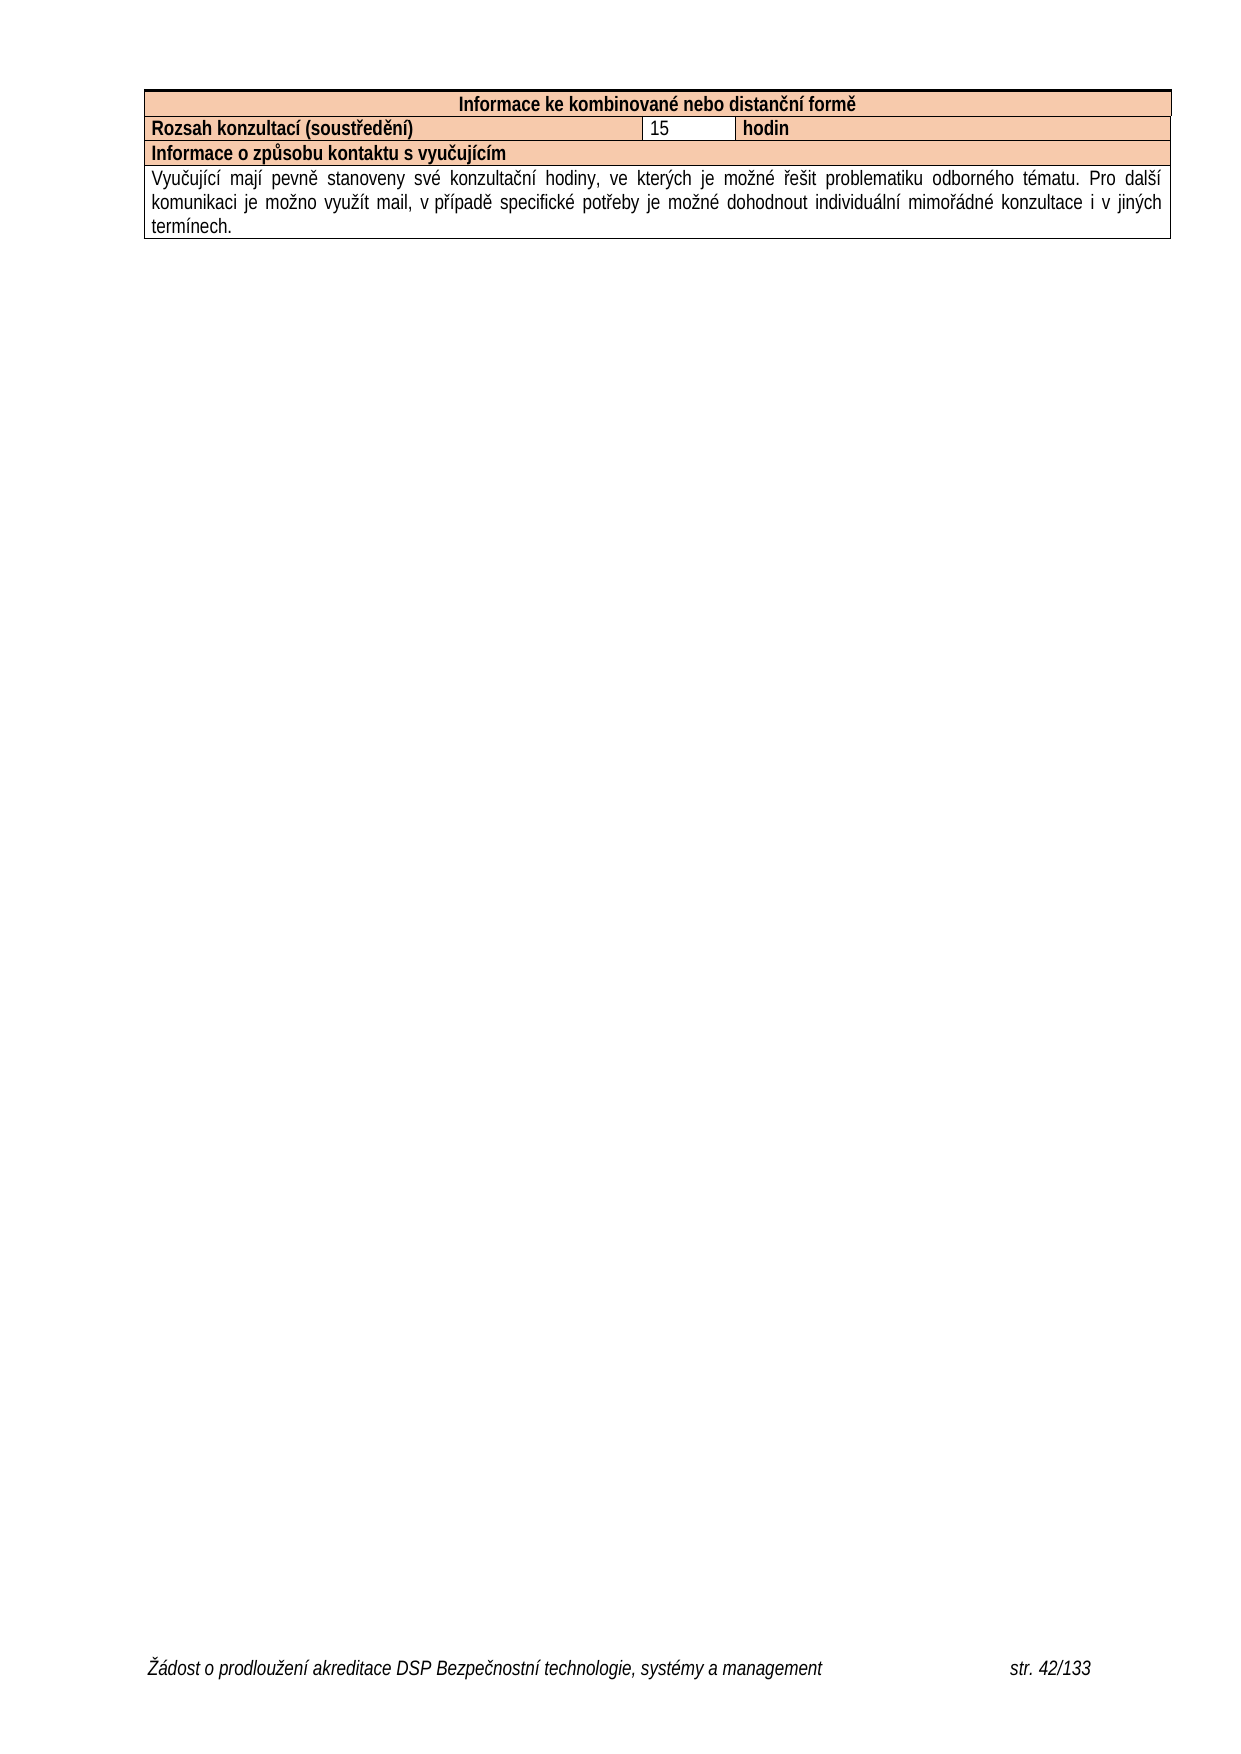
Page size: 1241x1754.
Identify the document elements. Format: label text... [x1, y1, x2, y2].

table_cell Rozsah konzultací (soustředění) [145, 117, 642, 140]
table_cell Vyučující mají pevně stanoveny své konzultační hodiny, ve kterých je možné řešit problematiku odborného tématu. Pro další komunikaci je možno využít mail, v případě specifické potřeby je možné dohodnout individuální mimořádné konzultace i v jiných termínech. [145, 166, 1170, 238]
table_cell hodin [736, 117, 1170, 140]
table_cell 15 [643, 117, 735, 140]
table_cell Informace o způsobu kontaktu s vyučujícím [145, 141, 1170, 165]
table_header Informace ke kombinované nebo distanční formě [145, 92, 1171, 116]
